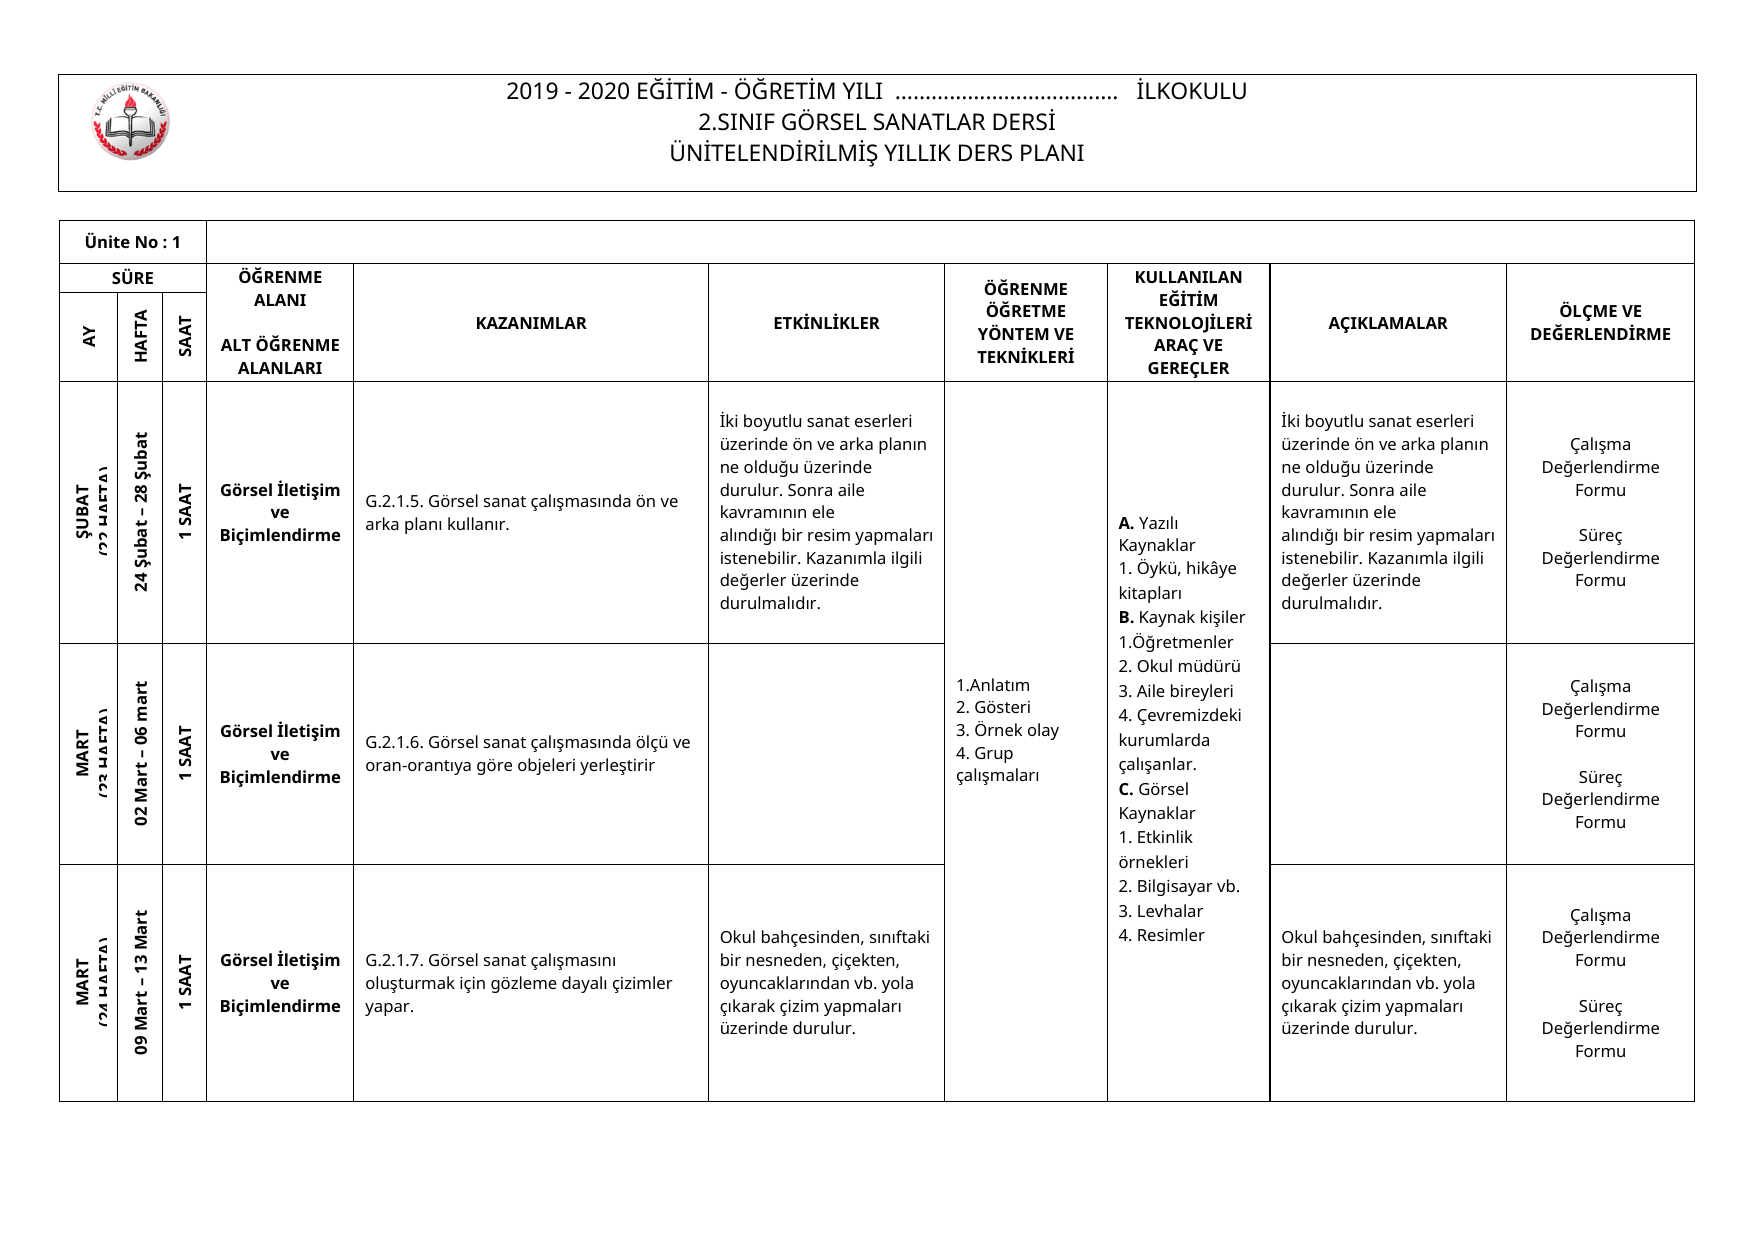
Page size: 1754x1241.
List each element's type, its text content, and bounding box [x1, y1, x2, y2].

table_cell ÖLÇME VE DEĞERLENDİRME [1507, 264, 1694, 381]
table_cell İki boyutlu sanat eserleri üzerinde ön ve arka planın ne olduğu üzerinde durulur. Sonra aile kavramının ele alındığı bir resim yapmaları istenebilir. Kazanımla ilgili değerler üzerinde durulmalıdır. [709, 382, 944, 643]
table_cell G.2.1.6. Görsel sanat çalışmasında ölçü ve oran-orantıya göre objeleri yerleştirir [354, 644, 708, 864]
table_cell ŞUBAT (22.HAFTA) [60, 382, 117, 643]
table_cell MART (23.HAFTA) [60, 644, 117, 864]
table_cell Okul bahçesinden, sınıftaki bir nesneden, çiçekten, oyuncaklarından vb. yola çıkarak çizim yapmaları üzerinde durulur. [709, 865, 944, 1101]
table_cell MART (24.HAFTA) [60, 865, 117, 1101]
table_cell [709, 644, 944, 864]
table_cell SÜRE [60, 264, 206, 292]
table_cell 09 Mart – 13 Mart [118, 865, 162, 1101]
table_cell Çalışma Değerlendirme Formu Süreç Değerlendirme Formu [1507, 865, 1694, 1101]
picture [85, 77, 175, 167]
table_cell Görsel İletişim ve Biçimlendirme [207, 382, 353, 643]
table_cell Görsel İletişim ve Biçimlendirme [207, 865, 353, 1101]
table_cell KAZANIMLAR [354, 264, 708, 381]
table_cell Görsel İletişim ve Biçimlendirme [207, 644, 353, 864]
table_cell 1 SAAT [163, 865, 206, 1101]
table_cell A. Yazılı Kaynaklar 1. Öykü, hikâye kitapları B. Kaynak kişiler 1.Öğretmenler 2. Okul müdürü 3. Aile bireyleri 4. Çevremizdeki kurumlarda çalışanlar. C. Görsel Kaynaklar 1. Etkinlik örnekleri 2. Bilgisayar vb. 3. Levhalar 4. Resimler [1108, 382, 1269, 1101]
table_cell Çalışma Değerlendirme Formu Süreç Değerlendirme Formu [1507, 644, 1694, 864]
table_cell G.2.1.7. Görsel sanat çalışmasını oluşturmak için gözleme dayalı çizimler yapar. [354, 865, 708, 1101]
table_cell İki boyutlu sanat eserleri üzerinde ön ve arka planın ne olduğu üzerinde durulur. Sonra aile kavramının ele alındığı bir resim yapmaları istenebilir. Kazanımla ilgili değerler üzerinde durulmalıdır. [1271, 382, 1506, 643]
table_cell Okul bahçesinden, sınıftaki bir nesneden, çiçekten, oyuncaklarından vb. yola çıkarak çizim yapmaları üzerinde durulur. [1271, 865, 1506, 1101]
table_cell 02 Mart – 06 mart [118, 644, 162, 864]
table_cell SAAT [163, 293, 206, 381]
table_header Ünite No : 1 [60, 221, 206, 263]
table_cell [1271, 644, 1506, 864]
table_cell ÖĞRENME ALANI ALT ÖĞRENME ALANLARI [207, 264, 353, 381]
table_cell 1 SAAT [163, 644, 206, 864]
table_header [207, 221, 1694, 263]
table_cell 24 Şubat – 28 Şubat [118, 382, 162, 643]
table_cell AY [60, 293, 117, 381]
table_cell HAFTA [118, 293, 162, 381]
table_cell AÇIKLAMALAR [1271, 264, 1506, 381]
table_cell 1 SAAT [163, 382, 206, 643]
table_cell 1.Anlatım 2. Gösteri 3. Örnek olay 4. Grup çalışmaları [945, 382, 1107, 1101]
table_cell G.2.1.5. Görsel sanat çalışmasında ön ve arka planı kullanır. [354, 382, 708, 643]
table_cell ÖĞRENME ÖĞRETME YÖNTEM VE TEKNİKLERİ [945, 264, 1107, 381]
table_cell ETKİNLİKLER [709, 264, 944, 381]
table_cell Çalışma Değerlendirme Formu Süreç Değerlendirme Formu [1507, 382, 1694, 643]
table_cell KULLANILAN EĞİTİM TEKNOLOJİLERİ ARAÇ VE GEREÇLER [1108, 264, 1269, 381]
